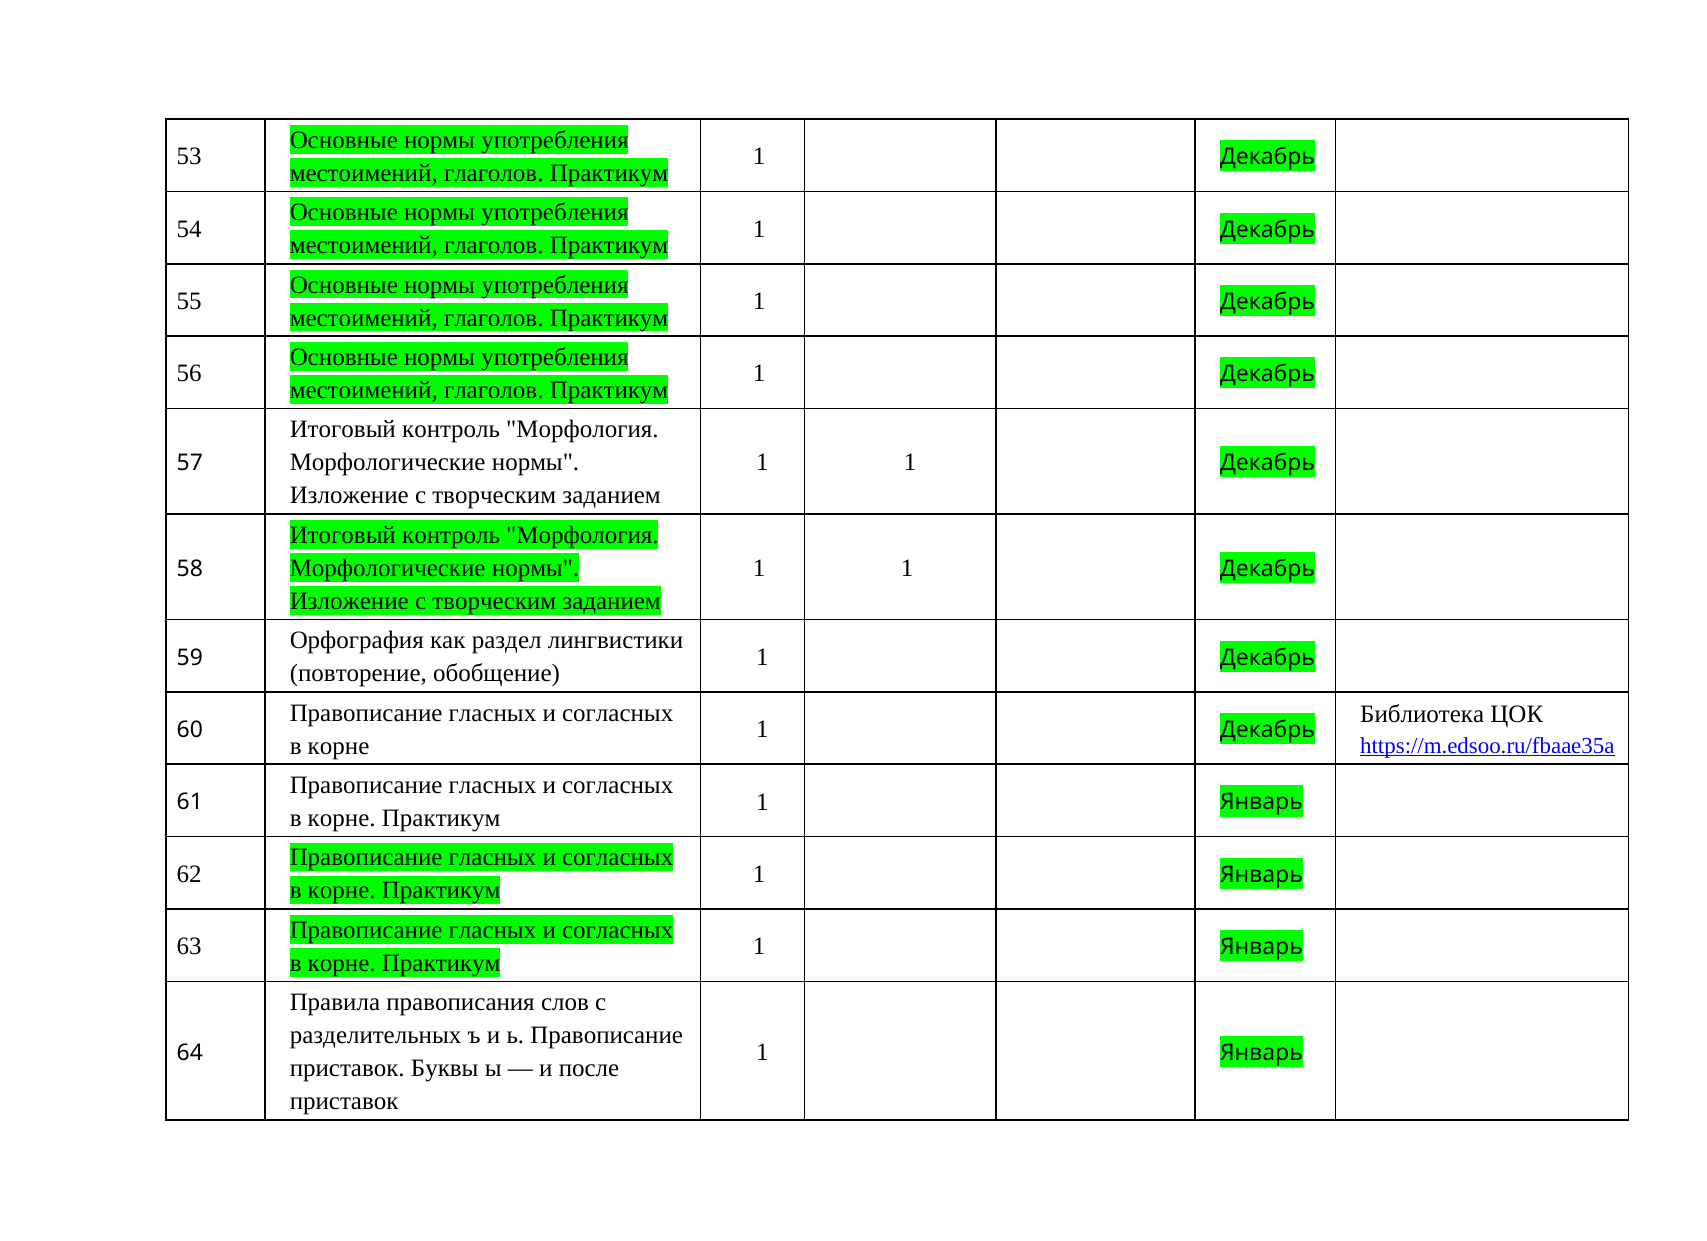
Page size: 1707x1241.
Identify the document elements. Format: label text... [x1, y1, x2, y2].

table_cell Итоговый контроль "Морфология. Морфологические нормы". Изложение с творческим заданием [266, 515, 700, 618]
table_cell [997, 515, 1194, 618]
table_cell Правила правописания слов с разделительных ъ и ь. Правописание приставок. Буквы ы — и после приставок [266, 982, 700, 1119]
table_cell [997, 409, 1194, 513]
table_cell [805, 837, 995, 908]
table_cell 1 [701, 620, 804, 691]
table_cell 1 [701, 120, 804, 191]
table_cell 1 [805, 515, 995, 618]
table_cell 1 [701, 765, 804, 836]
table_cell Правописание гласных и согласных в корне. Практикум [266, 910, 700, 981]
table_cell 1 [701, 515, 804, 618]
table_cell 1 [701, 693, 804, 763]
table_cell [1336, 620, 1628, 691]
table_cell Декабрь [1196, 337, 1335, 408]
table_cell [997, 910, 1194, 981]
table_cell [266, 192, 700, 263]
table_cell 57 [167, 409, 264, 513]
table_cell 1 [701, 192, 804, 263]
table_cell Правописание гласных и согласных в корне [266, 693, 700, 763]
table_cell 1 [701, 337, 804, 408]
table_cell [805, 337, 995, 408]
table_cell 1 [805, 409, 995, 513]
table_cell [997, 192, 1194, 263]
table_cell [1336, 265, 1628, 335]
table_cell [1336, 765, 1628, 836]
table_cell [1336, 409, 1628, 513]
table_cell [997, 120, 1194, 191]
table_cell 1 [701, 910, 804, 981]
table_cell [997, 337, 1194, 408]
table_cell [805, 910, 995, 981]
table_cell Основные нормы употребления местоимений, глаголов. Практикум [266, 337, 700, 408]
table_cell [266, 120, 700, 191]
table_cell [805, 982, 995, 1119]
table_cell 54 [167, 192, 264, 263]
table_cell [805, 765, 995, 836]
table_cell 63 [167, 910, 264, 981]
table_cell Декабрь [1196, 192, 1335, 263]
table_cell [1336, 982, 1628, 1119]
table_cell 58 [167, 515, 264, 618]
table_cell [1336, 910, 1628, 981]
table_cell 64 [167, 982, 264, 1119]
table_cell Декабрь [1196, 693, 1335, 763]
table_cell 1 [701, 265, 804, 335]
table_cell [266, 265, 700, 335]
table_cell [1336, 337, 1628, 408]
table_cell Январь [1196, 910, 1335, 981]
table_cell 55 [167, 265, 264, 335]
table_cell 59 [167, 620, 264, 691]
table_cell [997, 693, 1194, 763]
table_cell Правописание гласных и согласных в корне. Практикум [266, 837, 700, 908]
table_cell 56 [167, 337, 264, 408]
table_cell [805, 265, 995, 335]
table_cell Декабрь [1196, 265, 1335, 335]
table_cell [805, 620, 995, 691]
table_cell 61 [167, 765, 264, 836]
table_cell 1 [701, 982, 804, 1119]
table_cell Итоговый контроль "Морфология. Морфологические нормы". Изложение с творческим заданием [266, 409, 700, 513]
table_cell Декабрь [1196, 409, 1335, 513]
table_cell Декабрь [1196, 515, 1335, 618]
table_cell Декабрь [1196, 620, 1335, 691]
table_cell [805, 120, 995, 191]
table_cell 60 [167, 693, 264, 763]
table_cell [1336, 837, 1628, 908]
table_cell Январь [1196, 982, 1335, 1119]
table_cell Январь [1196, 765, 1335, 836]
table_cell [1336, 192, 1628, 263]
table_cell Правописание гласных и согласных в корне. Практикум [266, 765, 700, 836]
table_cell [1336, 120, 1628, 191]
table_cell [997, 765, 1194, 836]
table_cell Декабрь [1196, 120, 1335, 191]
table_cell [997, 265, 1194, 335]
table_cell 62 [167, 837, 264, 908]
table_cell [997, 837, 1194, 908]
table_cell Орфография как раздел лингвистики (повторение, обобщение) [266, 620, 700, 691]
table_cell 1 [701, 409, 804, 513]
table_cell [805, 693, 995, 763]
table_cell 1 [701, 837, 804, 908]
table_cell Январь [1196, 837, 1335, 908]
table_cell [805, 192, 995, 263]
table_cell [1336, 515, 1628, 618]
table_cell [997, 620, 1194, 691]
table_cell [997, 982, 1194, 1119]
table_cell Библиотека ЦОК https://m.edsoo.ru/fbaae35a [1336, 693, 1628, 763]
table_cell 53 [167, 120, 264, 191]
